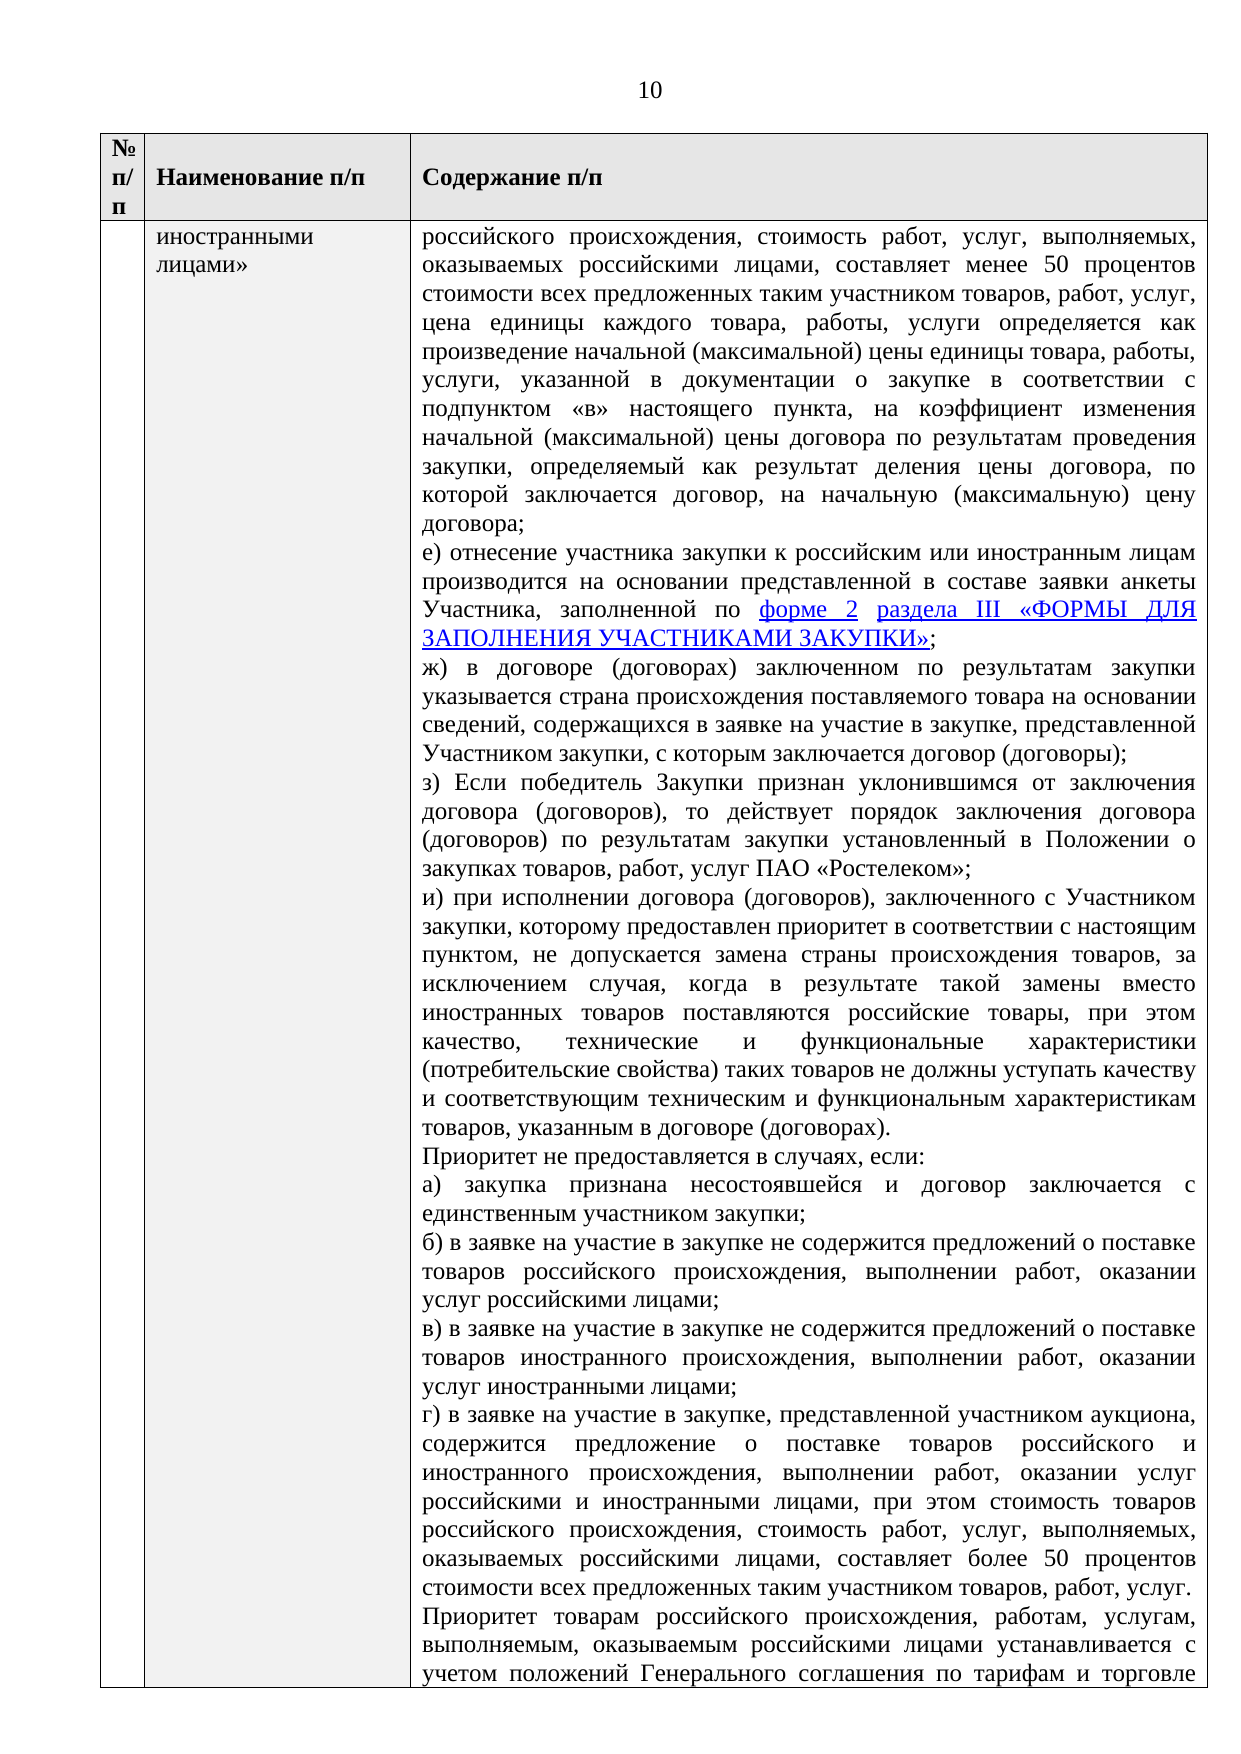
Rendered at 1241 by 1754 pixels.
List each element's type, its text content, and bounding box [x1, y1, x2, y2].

table_cell [101, 221, 144, 1687]
table_header № п/п [101, 134, 144, 220]
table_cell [145, 221, 410, 1687]
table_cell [411, 221, 1207, 1687]
table_header Наименование п/п [145, 134, 410, 220]
table_header Содержание п/п [411, 134, 1207, 220]
